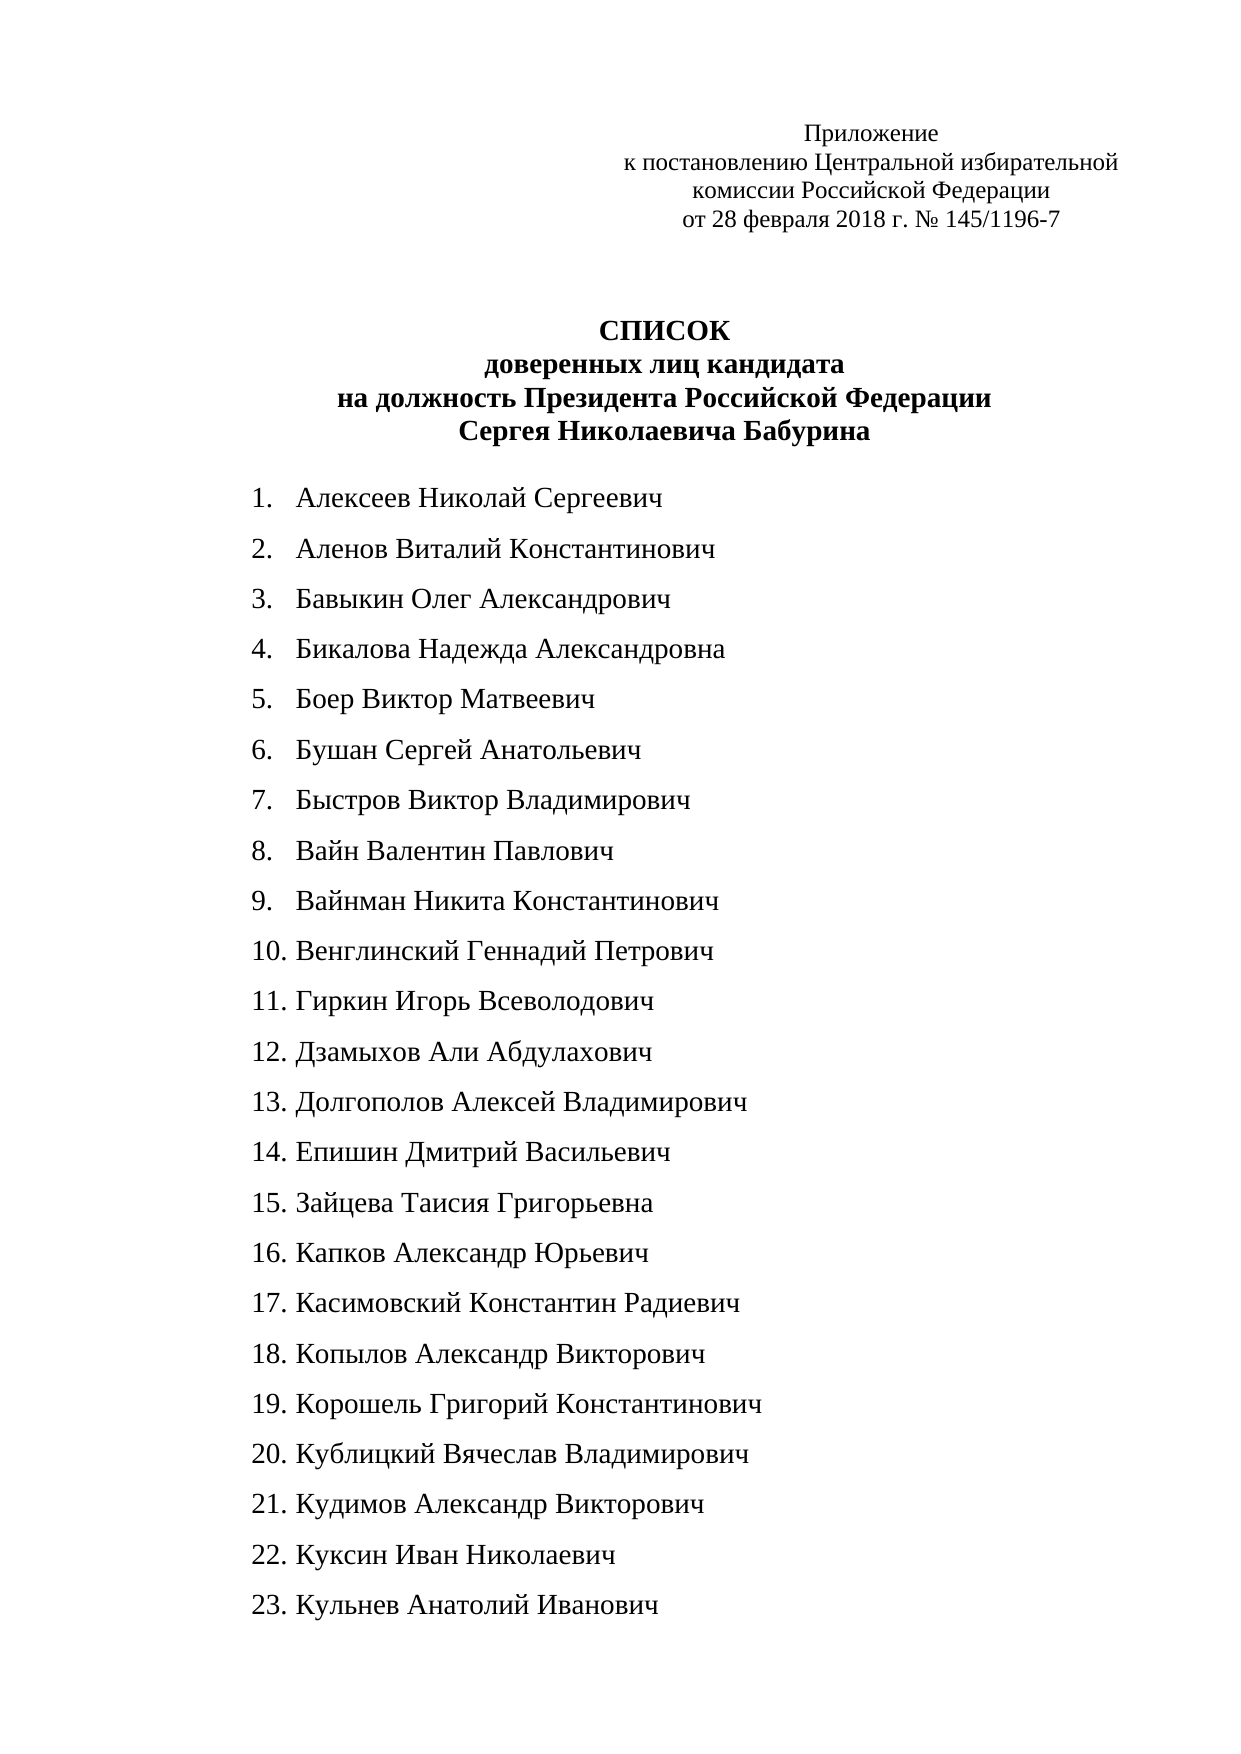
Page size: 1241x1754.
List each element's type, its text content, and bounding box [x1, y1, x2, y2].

text к постановлению Центральной избирательной комиссии Российской Федерации [591, 147, 1152, 204]
list Корошель Григорий Константинович [177, 1386, 1152, 1419]
list Кудимов Александр Викторович [177, 1487, 1152, 1520]
list Венглинский Геннадий Петрович [177, 933, 1152, 967]
list Аленов Виталий Константинович [177, 531, 1152, 564]
text от 28 февраля 2018 г. № 145/1196-7 [591, 204, 1152, 233]
list Копылов Александр Викторович [177, 1336, 1152, 1369]
list Зайцева Таисия Григорьевна [177, 1185, 1152, 1218]
list Кульнев Анатолий Иванович [177, 1587, 1152, 1621]
list Бикалова Надежда Александровна [177, 631, 1152, 665]
list Бушан Сергей Анатольевич [177, 732, 1152, 766]
list Куксин Иван Николаевич [177, 1537, 1152, 1571]
list Капков Александр Юрьевич [177, 1235, 1152, 1269]
list Дзамыхов Али Абдулахович [177, 1034, 1152, 1067]
text на должность Президента Российской Федерации [177, 380, 1152, 413]
text Приложение [591, 118, 1152, 147]
list Быстров Виктор Владимирович [177, 782, 1152, 816]
list Гиркин Игорь Всеволодович [177, 983, 1152, 1017]
list Боер Виктор Матвеевич [177, 682, 1152, 715]
text СПИСОК [177, 313, 1152, 346]
list Алексеев Николай Сергеевич [177, 480, 1152, 514]
list Долгополов Алексей Владимирович [177, 1084, 1152, 1118]
list Кублицкий Вячеслав Владимирович [177, 1436, 1152, 1470]
text доверенных лиц кандидата [177, 346, 1152, 380]
list Вайнман Никита Константинович [177, 883, 1152, 916]
list Бавыкин Олег Александрович [177, 581, 1152, 614]
list Касимовский Константин Радиевич [177, 1285, 1152, 1319]
text Сергея Николаевича Бабурина [177, 413, 1152, 447]
list Вайн Валентин Павлович [177, 833, 1152, 866]
list Епишин Дмитрий Васильевич [177, 1134, 1152, 1168]
